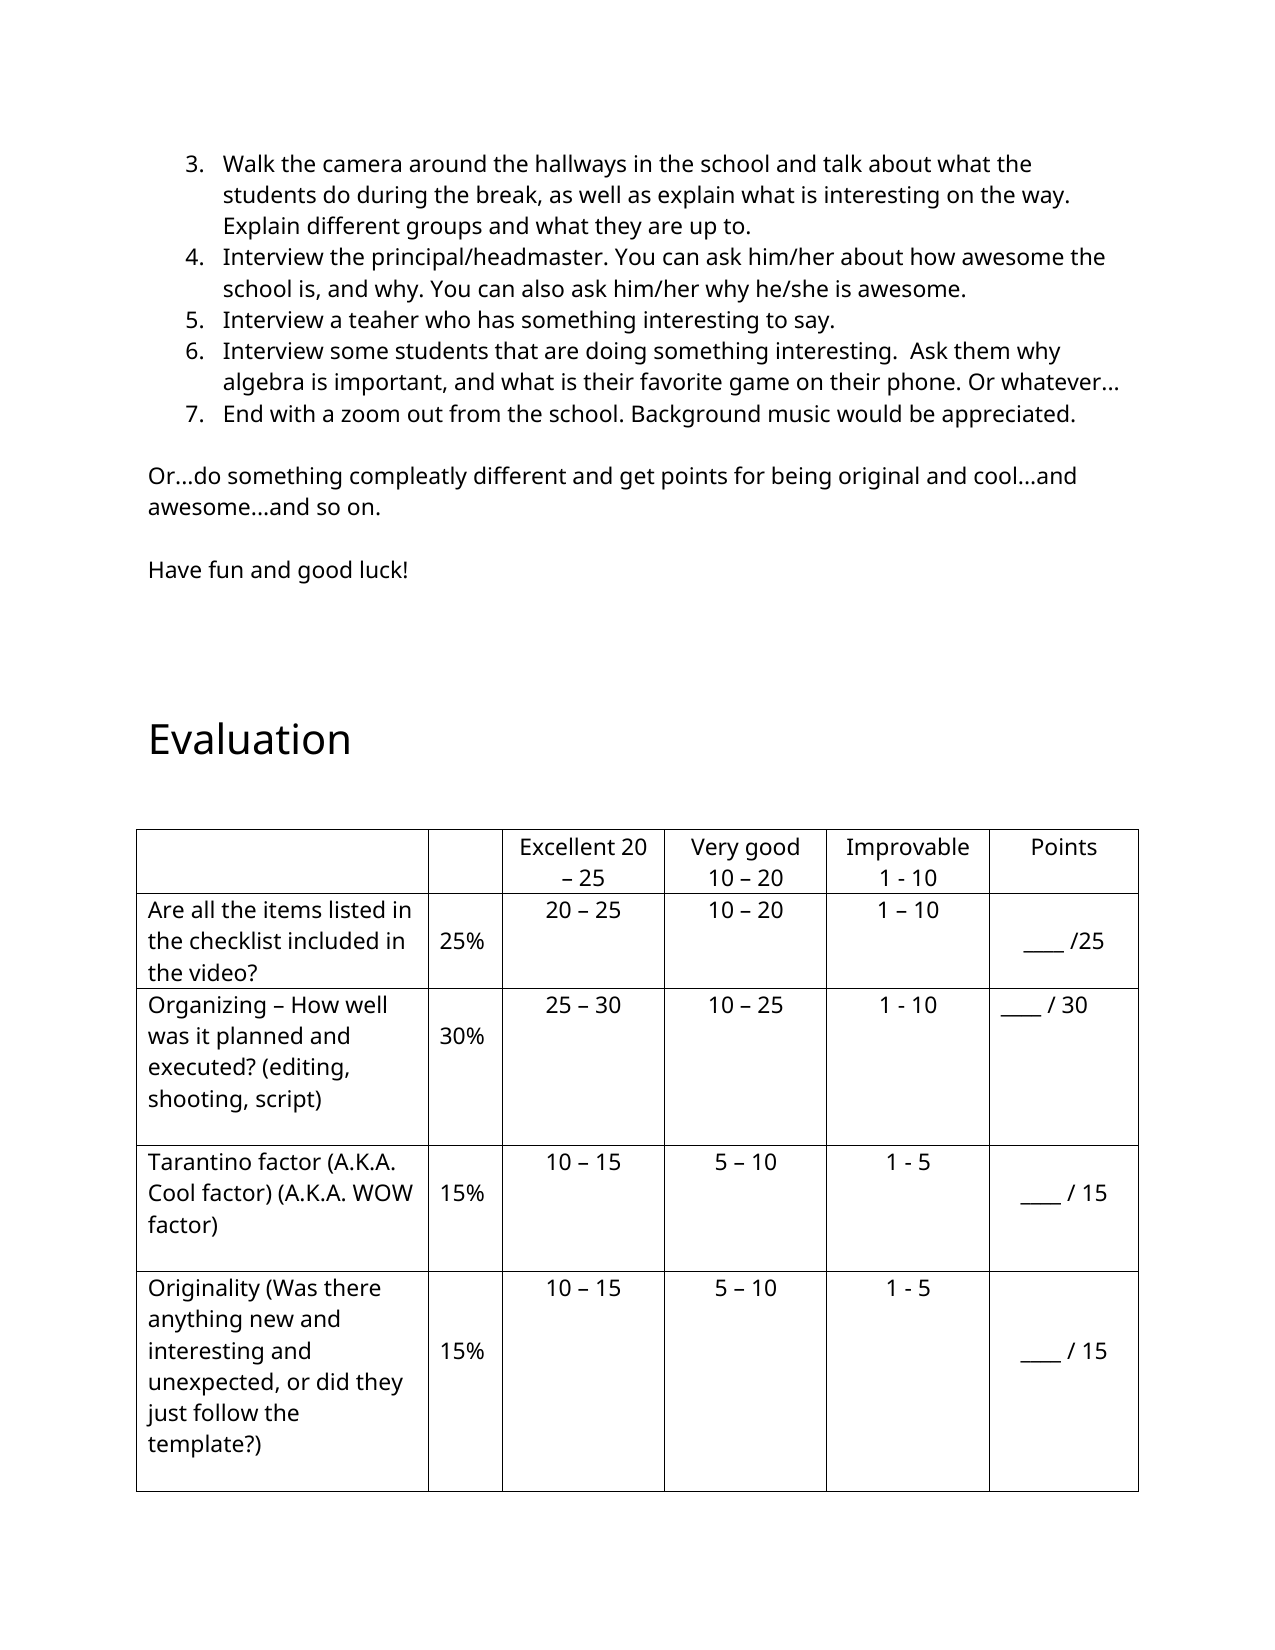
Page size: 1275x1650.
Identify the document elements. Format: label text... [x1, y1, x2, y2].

table_header [137, 830, 428, 893]
table_cell 10 – 20 [665, 894, 826, 988]
table_cell 1 - 5 [827, 1146, 989, 1271]
text Or...do something compleatly different and get points for being original and cool...and awesome...and so on. [148, 460, 1127, 523]
table_cell ____ /25 [990, 894, 1138, 988]
table_cell Originality (Was there anything new and interesting and unexpected, or did they just follow the template?) [137, 1272, 428, 1491]
table_cell 15% [429, 1146, 502, 1271]
table_header Excellent 20 – 25 [503, 830, 664, 893]
table_header Very good 10 – 20 [665, 830, 826, 893]
table_header [429, 830, 502, 893]
table_cell Are all the items listed in the checklist included in the video? [137, 894, 428, 988]
list End with a zoom out from the school. Background music would be appreciated. [185, 398, 1127, 429]
table_cell 10 – 15 [503, 1146, 664, 1271]
text Evaluation [148, 710, 1127, 767]
table_cell 20 – 25 [503, 894, 664, 988]
table_cell 25% [429, 894, 502, 988]
table_cell Tarantino factor (A.K.A. Cool factor) (A.K.A. WOW factor) [137, 1146, 428, 1271]
table_cell 1 - 5 [827, 1272, 989, 1491]
table_cell 15% [429, 1272, 502, 1491]
list Interview the principal/headmaster. You can ask him/her about how awesome the school is, and why. You can also ask him/her why he/she is awesome. [185, 241, 1127, 304]
table_header Points [990, 830, 1138, 893]
table_cell 30% [429, 989, 502, 1145]
table_cell 1 - 10 [827, 989, 989, 1145]
table_cell 10 – 15 [503, 1272, 664, 1491]
table_cell ____ / 15 [990, 1146, 1138, 1271]
table_cell ____ / 30 [990, 989, 1138, 1145]
list Interview a teaher who has something interesting to say. [185, 304, 1127, 335]
table_cell 5 – 10 [665, 1272, 826, 1491]
text Have fun and good luck! [148, 554, 1127, 585]
table_cell 25 – 30 [503, 989, 664, 1145]
table_cell ____ / 15 [990, 1272, 1138, 1491]
table_cell 10 – 25 [665, 989, 826, 1145]
table_cell Organizing – How well was it planned and executed? (editing, shooting, script) [137, 989, 428, 1145]
table_cell 5 – 10 [665, 1146, 826, 1271]
list Interview some students that are doing something interesting. Ask them why algebra is important, and what is their favorite game on their phone. Or whatever... [185, 335, 1127, 398]
table_cell 1 – 10 [827, 894, 989, 988]
table_header Improvable 1 - 10 [827, 830, 989, 893]
list Walk the camera around the hallways in the school and talk about what the students do during the break, as well as explain what is interesting on the way. Explain different groups and what they are up to. [185, 148, 1127, 241]
